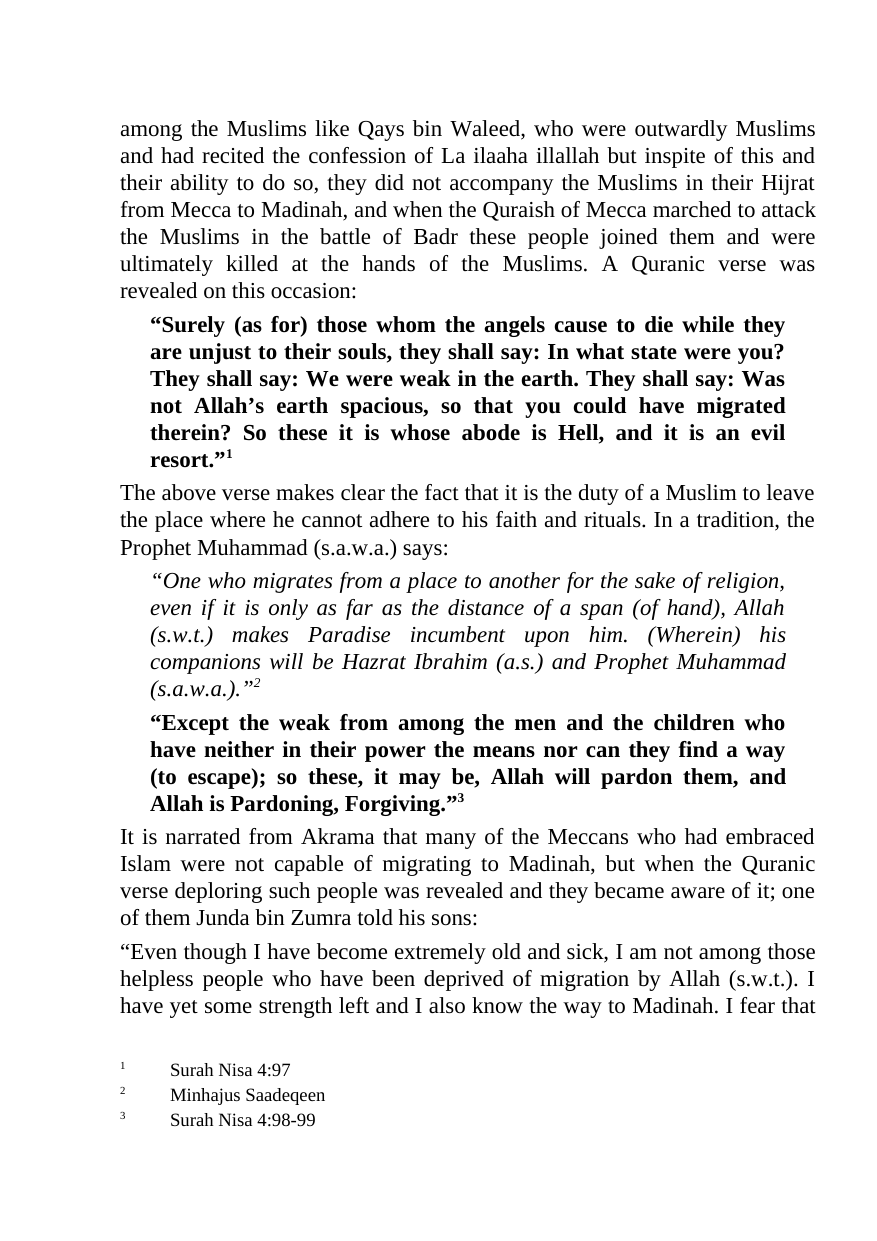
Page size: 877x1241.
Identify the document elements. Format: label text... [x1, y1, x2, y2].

text “Except the weak from among the men and the children who have neither in their power the means nor can they find a way (to escape); so these, it may be, Allah will pardon them, and Allah is Pardoning, Forgiving.” [150, 708, 787, 817]
text “One who migrates from a place to another for the sake of religion, even if it is only as far as the distance of a span (of hand), Allah (s.w.t.) makes Paradise incumbent upon him. (Wherein) his companions will be Hazrat Ibrahim (a.s.) and Prophet Muhammad (s.a.w.a.).” [150, 567, 787, 702]
text “Surely (as for) those whom the angels cause to die while they are unjust to their souls, they shall say: In what state were you? They shall say: We were weak in the earth. They shall say: Was not Allah’s earth spacious, so that you could have migrated therein? So these it is whose abode is Hell, and it is an evil resort.” [150, 310, 787, 473]
text The above verse makes clear the fact that it is the duty of a Muslim to leave the place where he cannot adhere to his faith and rituals. In a tradition, the Prophet Muhammad (s.a.w.a.) says: [120, 479, 817, 560]
text It is narrated from Akrama that many of the Meccans who had embraced Islam were not capable of migrating to Madinah, but when the Quranic verse deploring such people was revealed and they became aware of it; one of them Junda bin Zumra told his sons: [120, 823, 817, 931]
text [120, 114, 817, 304]
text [120, 937, 817, 1019]
